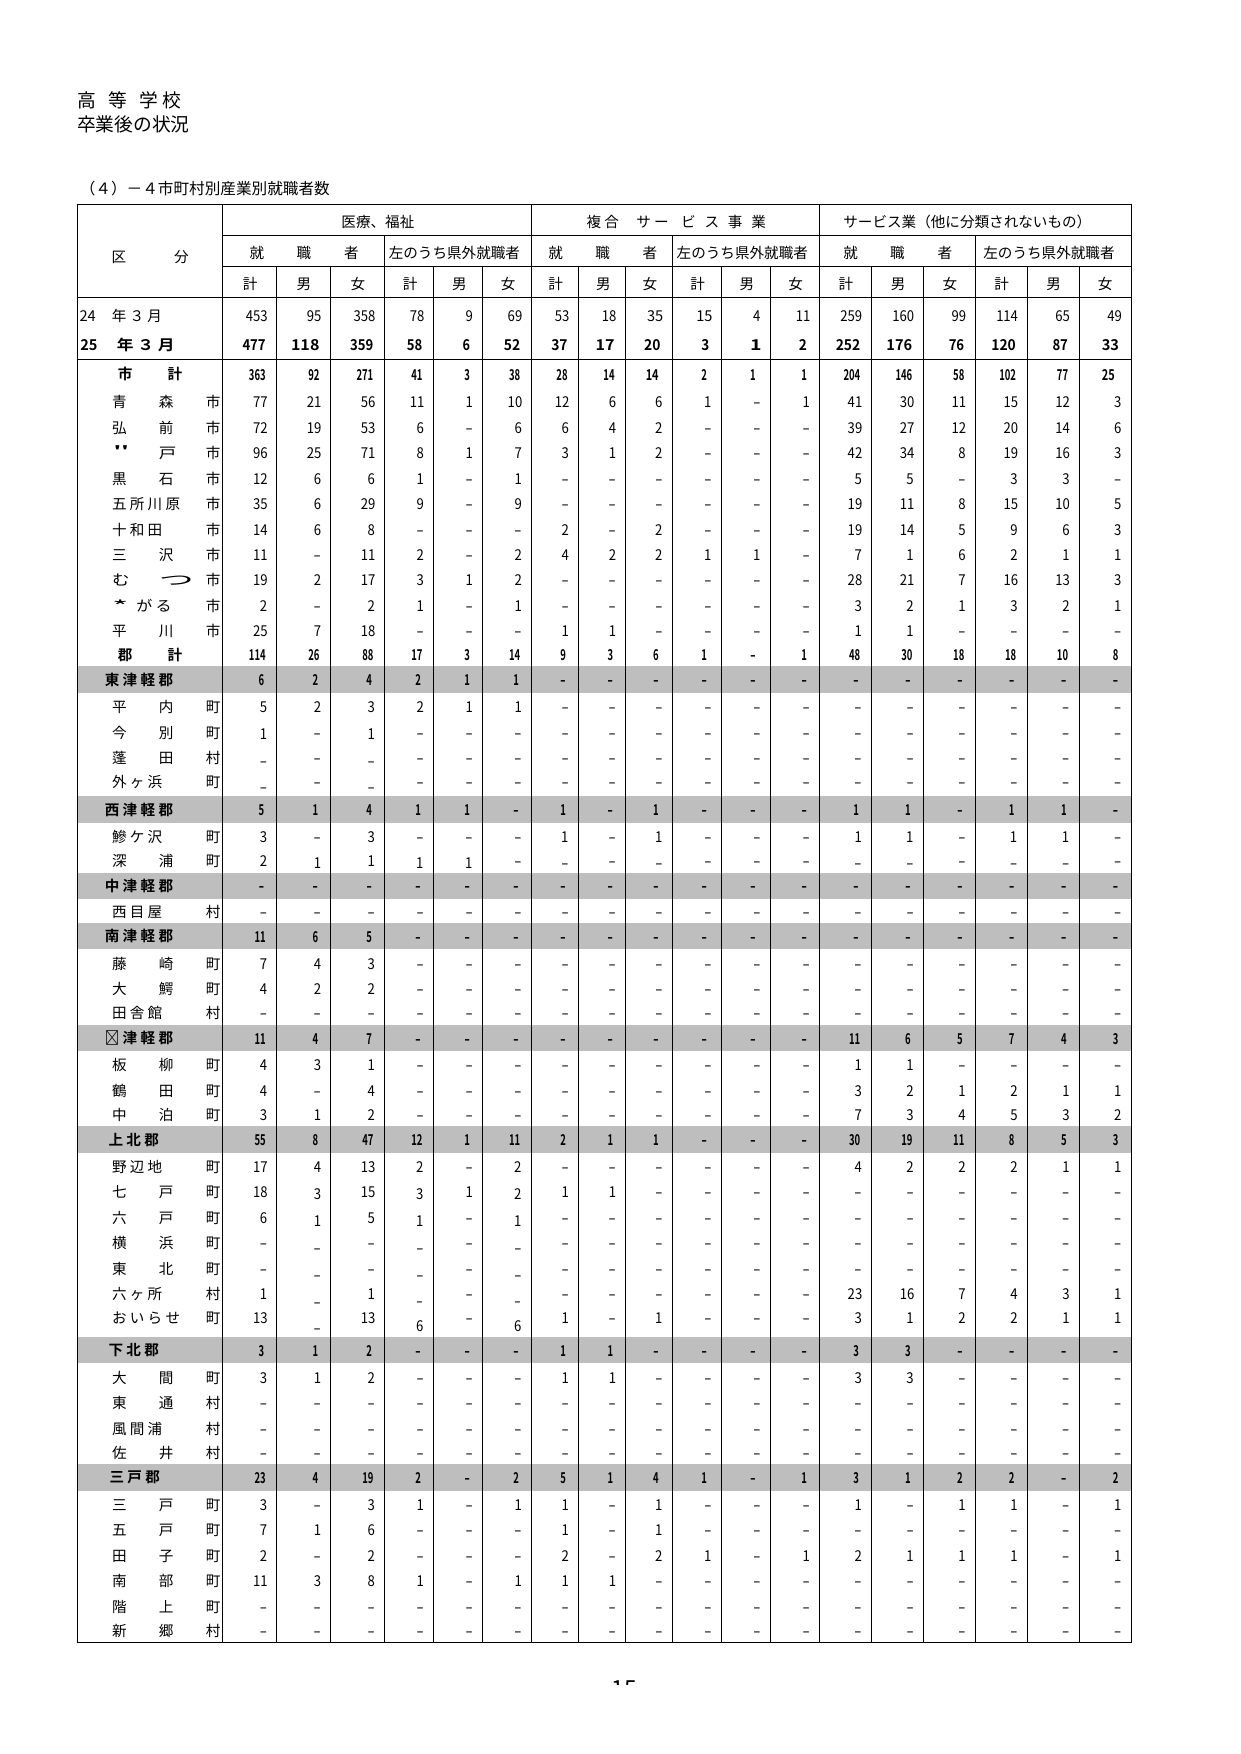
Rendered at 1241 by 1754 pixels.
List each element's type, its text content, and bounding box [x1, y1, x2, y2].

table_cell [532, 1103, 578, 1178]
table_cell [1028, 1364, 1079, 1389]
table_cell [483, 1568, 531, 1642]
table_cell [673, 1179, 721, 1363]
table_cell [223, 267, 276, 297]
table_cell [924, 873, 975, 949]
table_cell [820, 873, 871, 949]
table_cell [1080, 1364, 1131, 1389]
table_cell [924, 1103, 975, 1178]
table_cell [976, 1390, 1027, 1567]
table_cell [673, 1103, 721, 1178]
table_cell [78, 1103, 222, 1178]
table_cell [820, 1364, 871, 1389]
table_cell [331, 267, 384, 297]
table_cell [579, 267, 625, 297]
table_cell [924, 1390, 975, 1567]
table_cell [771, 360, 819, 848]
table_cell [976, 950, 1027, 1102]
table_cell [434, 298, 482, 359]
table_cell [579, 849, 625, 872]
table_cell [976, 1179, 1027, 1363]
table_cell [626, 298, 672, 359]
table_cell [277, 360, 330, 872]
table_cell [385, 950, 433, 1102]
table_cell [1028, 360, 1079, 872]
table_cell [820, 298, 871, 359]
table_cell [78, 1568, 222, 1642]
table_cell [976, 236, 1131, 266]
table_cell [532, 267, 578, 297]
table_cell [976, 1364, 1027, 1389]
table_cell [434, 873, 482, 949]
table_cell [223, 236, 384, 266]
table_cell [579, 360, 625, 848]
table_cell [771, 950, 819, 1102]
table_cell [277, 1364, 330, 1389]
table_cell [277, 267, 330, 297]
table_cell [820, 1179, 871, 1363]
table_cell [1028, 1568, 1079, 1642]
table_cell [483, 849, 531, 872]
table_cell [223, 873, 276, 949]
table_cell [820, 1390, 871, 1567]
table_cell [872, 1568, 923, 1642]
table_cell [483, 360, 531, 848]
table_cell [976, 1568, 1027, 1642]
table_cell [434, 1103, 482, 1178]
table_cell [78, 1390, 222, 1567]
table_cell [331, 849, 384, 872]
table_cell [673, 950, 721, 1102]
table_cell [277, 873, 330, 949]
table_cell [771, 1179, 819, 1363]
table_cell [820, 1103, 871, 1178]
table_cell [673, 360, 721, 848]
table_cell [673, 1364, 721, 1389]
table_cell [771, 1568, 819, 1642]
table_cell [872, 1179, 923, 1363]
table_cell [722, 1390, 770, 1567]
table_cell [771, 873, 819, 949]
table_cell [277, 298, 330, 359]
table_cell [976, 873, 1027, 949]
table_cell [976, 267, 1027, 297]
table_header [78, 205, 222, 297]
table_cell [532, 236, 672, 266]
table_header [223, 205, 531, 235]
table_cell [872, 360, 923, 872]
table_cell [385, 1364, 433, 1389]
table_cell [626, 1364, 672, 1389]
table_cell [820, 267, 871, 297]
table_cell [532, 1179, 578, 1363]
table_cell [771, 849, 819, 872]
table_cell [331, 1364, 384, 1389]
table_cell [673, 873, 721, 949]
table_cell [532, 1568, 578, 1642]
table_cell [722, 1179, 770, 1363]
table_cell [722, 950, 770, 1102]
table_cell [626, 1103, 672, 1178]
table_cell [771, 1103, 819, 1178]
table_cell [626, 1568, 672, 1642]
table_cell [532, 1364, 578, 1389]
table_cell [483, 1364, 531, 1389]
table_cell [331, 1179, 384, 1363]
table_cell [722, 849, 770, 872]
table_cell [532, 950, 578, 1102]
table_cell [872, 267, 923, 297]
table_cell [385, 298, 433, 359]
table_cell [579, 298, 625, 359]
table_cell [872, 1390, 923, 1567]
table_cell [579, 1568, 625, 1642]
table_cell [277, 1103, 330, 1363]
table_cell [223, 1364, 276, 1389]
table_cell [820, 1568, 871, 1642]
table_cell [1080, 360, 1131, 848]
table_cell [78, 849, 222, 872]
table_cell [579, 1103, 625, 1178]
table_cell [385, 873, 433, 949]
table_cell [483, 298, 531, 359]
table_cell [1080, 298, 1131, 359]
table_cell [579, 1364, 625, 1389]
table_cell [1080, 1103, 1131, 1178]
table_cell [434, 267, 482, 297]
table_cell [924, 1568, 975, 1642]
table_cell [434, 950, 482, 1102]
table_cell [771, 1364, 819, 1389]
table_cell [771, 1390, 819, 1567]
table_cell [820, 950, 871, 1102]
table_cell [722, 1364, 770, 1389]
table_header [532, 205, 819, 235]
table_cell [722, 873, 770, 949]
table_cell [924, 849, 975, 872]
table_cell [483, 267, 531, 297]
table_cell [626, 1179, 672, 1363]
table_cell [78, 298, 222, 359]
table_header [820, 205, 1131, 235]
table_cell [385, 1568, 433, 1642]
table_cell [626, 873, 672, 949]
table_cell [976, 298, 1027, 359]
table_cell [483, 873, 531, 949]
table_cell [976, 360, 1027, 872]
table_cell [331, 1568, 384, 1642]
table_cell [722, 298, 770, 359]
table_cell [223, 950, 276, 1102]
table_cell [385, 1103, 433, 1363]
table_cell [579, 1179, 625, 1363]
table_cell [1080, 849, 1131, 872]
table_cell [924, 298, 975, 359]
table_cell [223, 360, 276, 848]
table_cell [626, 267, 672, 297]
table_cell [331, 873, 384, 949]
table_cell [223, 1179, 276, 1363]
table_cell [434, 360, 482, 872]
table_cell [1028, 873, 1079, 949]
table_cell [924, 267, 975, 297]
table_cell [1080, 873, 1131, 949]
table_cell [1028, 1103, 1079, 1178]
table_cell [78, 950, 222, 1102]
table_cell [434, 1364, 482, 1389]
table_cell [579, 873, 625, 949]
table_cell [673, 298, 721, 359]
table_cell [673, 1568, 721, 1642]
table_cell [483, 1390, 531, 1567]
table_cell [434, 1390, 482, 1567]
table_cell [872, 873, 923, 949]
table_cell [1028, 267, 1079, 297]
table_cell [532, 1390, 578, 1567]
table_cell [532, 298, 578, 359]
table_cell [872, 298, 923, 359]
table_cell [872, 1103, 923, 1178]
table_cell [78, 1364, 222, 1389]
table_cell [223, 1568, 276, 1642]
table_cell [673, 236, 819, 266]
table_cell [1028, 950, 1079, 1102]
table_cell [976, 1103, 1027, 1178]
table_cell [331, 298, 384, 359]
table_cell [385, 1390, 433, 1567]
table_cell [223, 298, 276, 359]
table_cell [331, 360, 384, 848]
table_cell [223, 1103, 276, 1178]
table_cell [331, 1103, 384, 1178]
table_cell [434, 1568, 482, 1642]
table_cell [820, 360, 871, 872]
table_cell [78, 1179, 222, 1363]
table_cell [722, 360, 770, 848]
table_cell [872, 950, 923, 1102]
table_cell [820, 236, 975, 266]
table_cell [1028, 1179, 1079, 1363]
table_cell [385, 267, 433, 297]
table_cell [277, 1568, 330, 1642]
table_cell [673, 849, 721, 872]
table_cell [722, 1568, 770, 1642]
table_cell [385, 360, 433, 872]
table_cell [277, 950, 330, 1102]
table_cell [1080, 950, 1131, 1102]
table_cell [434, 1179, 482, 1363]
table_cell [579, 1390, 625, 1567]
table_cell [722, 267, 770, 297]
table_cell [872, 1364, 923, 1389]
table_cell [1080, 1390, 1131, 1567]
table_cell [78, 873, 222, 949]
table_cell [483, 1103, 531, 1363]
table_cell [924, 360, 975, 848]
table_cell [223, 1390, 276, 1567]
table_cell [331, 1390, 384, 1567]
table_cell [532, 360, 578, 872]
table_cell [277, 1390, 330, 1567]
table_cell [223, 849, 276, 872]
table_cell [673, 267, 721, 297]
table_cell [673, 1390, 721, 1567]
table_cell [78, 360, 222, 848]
text （４）－４市町村別産業別就職者数 [79, 177, 1176, 199]
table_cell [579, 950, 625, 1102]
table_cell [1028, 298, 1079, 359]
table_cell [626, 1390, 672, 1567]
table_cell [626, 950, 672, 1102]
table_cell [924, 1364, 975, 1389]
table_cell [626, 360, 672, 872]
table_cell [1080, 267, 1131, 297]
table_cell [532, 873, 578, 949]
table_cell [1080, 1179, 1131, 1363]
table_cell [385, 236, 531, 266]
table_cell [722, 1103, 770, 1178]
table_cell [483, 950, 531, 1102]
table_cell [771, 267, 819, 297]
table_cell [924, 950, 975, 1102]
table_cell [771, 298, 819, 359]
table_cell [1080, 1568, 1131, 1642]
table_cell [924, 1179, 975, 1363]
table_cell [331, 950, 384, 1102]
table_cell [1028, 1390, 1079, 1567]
